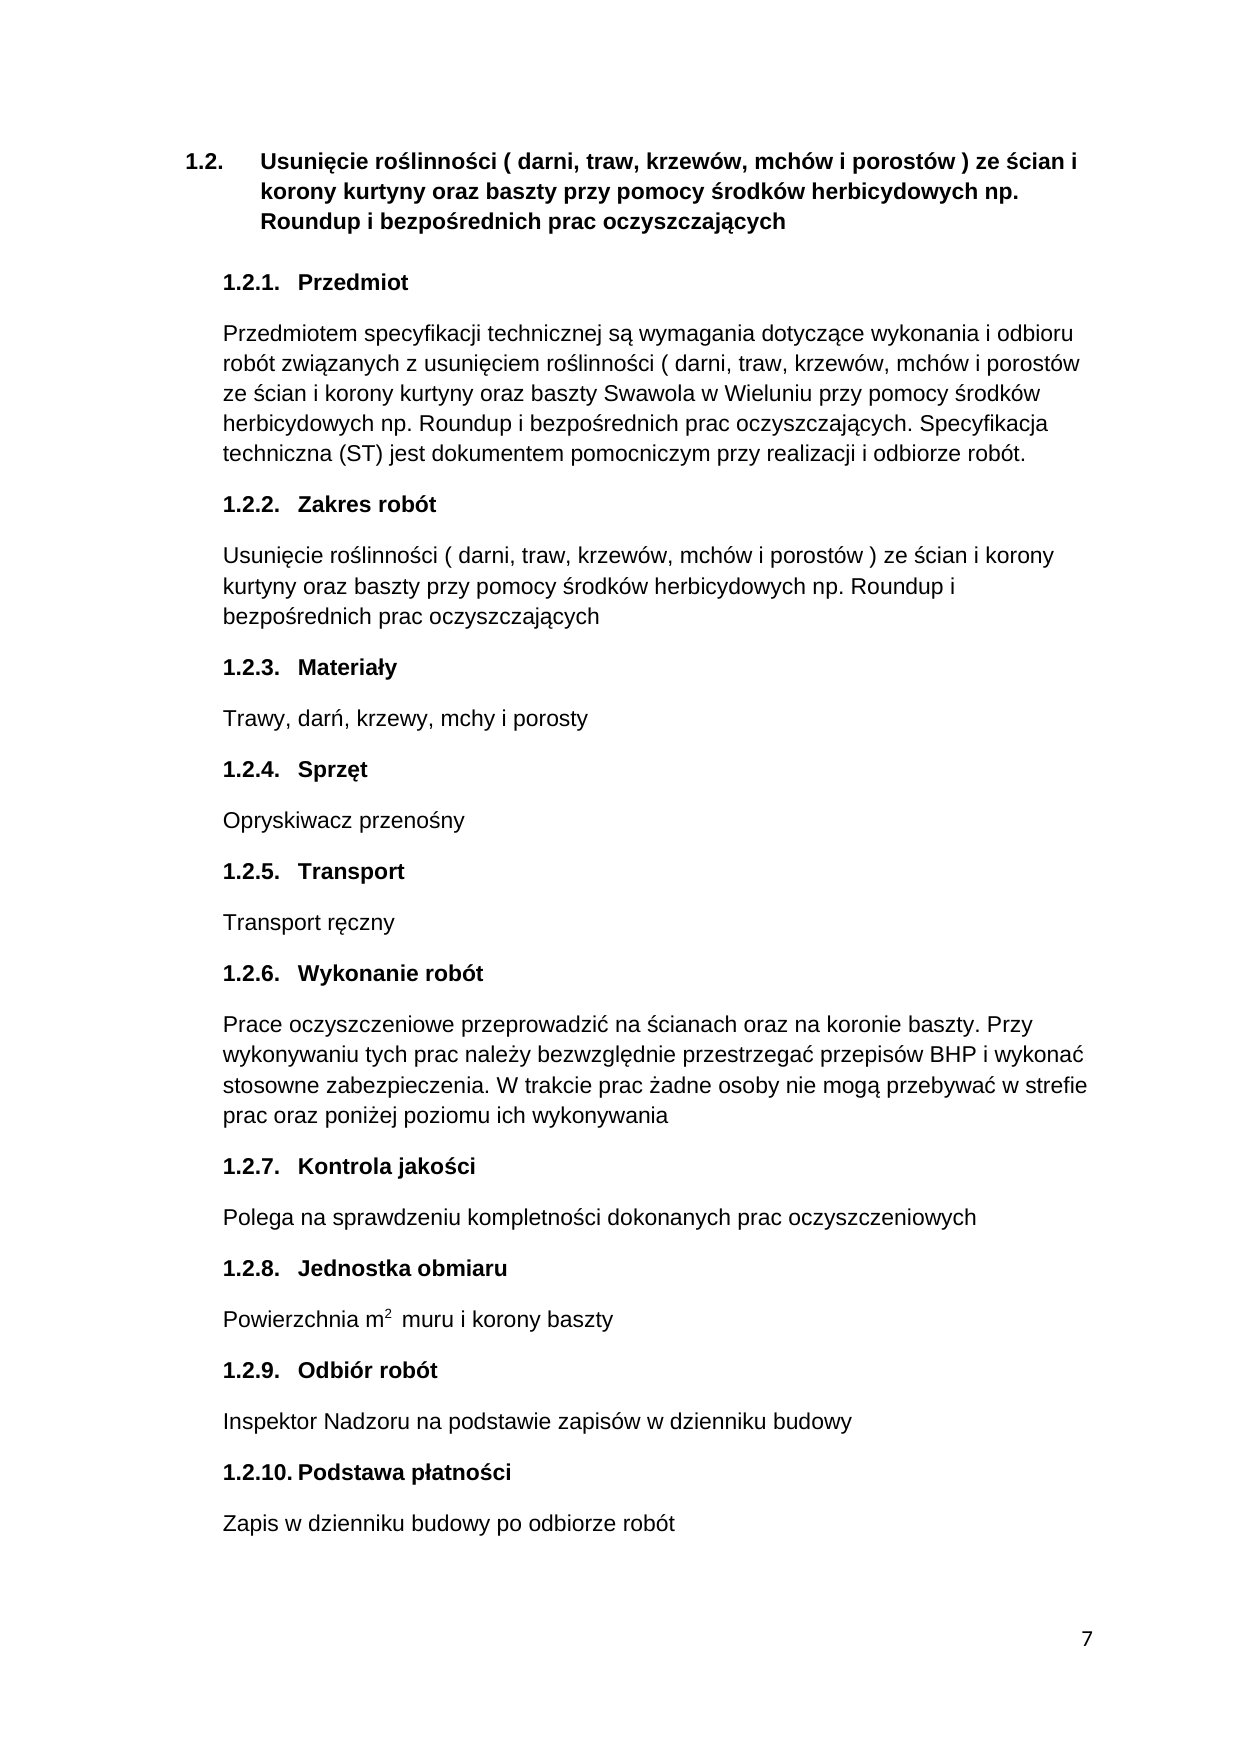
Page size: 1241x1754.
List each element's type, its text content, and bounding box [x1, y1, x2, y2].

text Przedmiotem specyfikacji technicznej są wymagania dotyczące wykonania i odbioru robót związanych z usunięciem roślinności ( darni, traw, krzewów, mchów i porostów ze ścian i korony kurtyny oraz baszty Swawola w Wieluniu przy pomocy środków herbicydowych np. Roundup i bezpośrednich prac oczyszczających. Specyfikacja techniczna (ST) jest dokumentem pomocniczym przy realizacji i odbiorze robót. [223, 319, 1093, 467]
text Usunięcie roślinności ( darni, traw, krzewów, mchów i porostów ) ze ścian i korony kurtyny oraz baszty przy pomocy środków herbicydowych np. Roundup i bezpośrednich prac oczyszczających [223, 542, 1093, 629]
list Wykonanie robót [223, 960, 1093, 986]
text Zapis w dzienniku budowy po odbiorze robót [223, 1510, 1093, 1536]
list Jednostka obmiaru [223, 1255, 1093, 1281]
text Prace oczyszczeniowe przeprowadzić na ścianach oraz na koronie baszty. Przy wykonywaniu tych prac należy bezwzględnie przestrzegać przepisów BHP i wykonać stosowne zabezpieczenia. W trakcie prac żadne osoby nie mogą przebywać w strefie prac oraz poniżej poziomu ich wykonywania [223, 1011, 1093, 1128]
text Transport ręczny [223, 909, 1093, 935]
list Przedmiot [223, 268, 1093, 295]
text Powierzchnia m2 muru i korony baszty [223, 1306, 1093, 1332]
list Transport [223, 858, 1093, 884]
list Usunięcie roślinności ( darni, traw, krzewów, mchów i porostów ) ze ścian i korony kurtyny oraz baszty przy pomocy środków herbicydowych np. Roundup i bezpośrednich prac oczyszczających [185, 148, 1093, 234]
list Materiały [223, 654, 1093, 680]
text Opryskiwacz przenośny [223, 807, 1093, 833]
list Odbiór robót [223, 1357, 1093, 1383]
text Polega na sprawdzeniu kompletności dokonanych prac oczyszczeniowych [223, 1204, 1093, 1230]
text Inspektor Nadzoru na podstawie zapisów w dzienniku budowy [223, 1408, 1093, 1434]
list Sprzęt [223, 756, 1093, 782]
list Zakres robót [223, 491, 1093, 518]
list Podstawa płatności [223, 1459, 1093, 1485]
text Trawy, darń, krzewy, mchy i porosty [223, 705, 1093, 731]
list Kontrola jakości [223, 1153, 1093, 1179]
